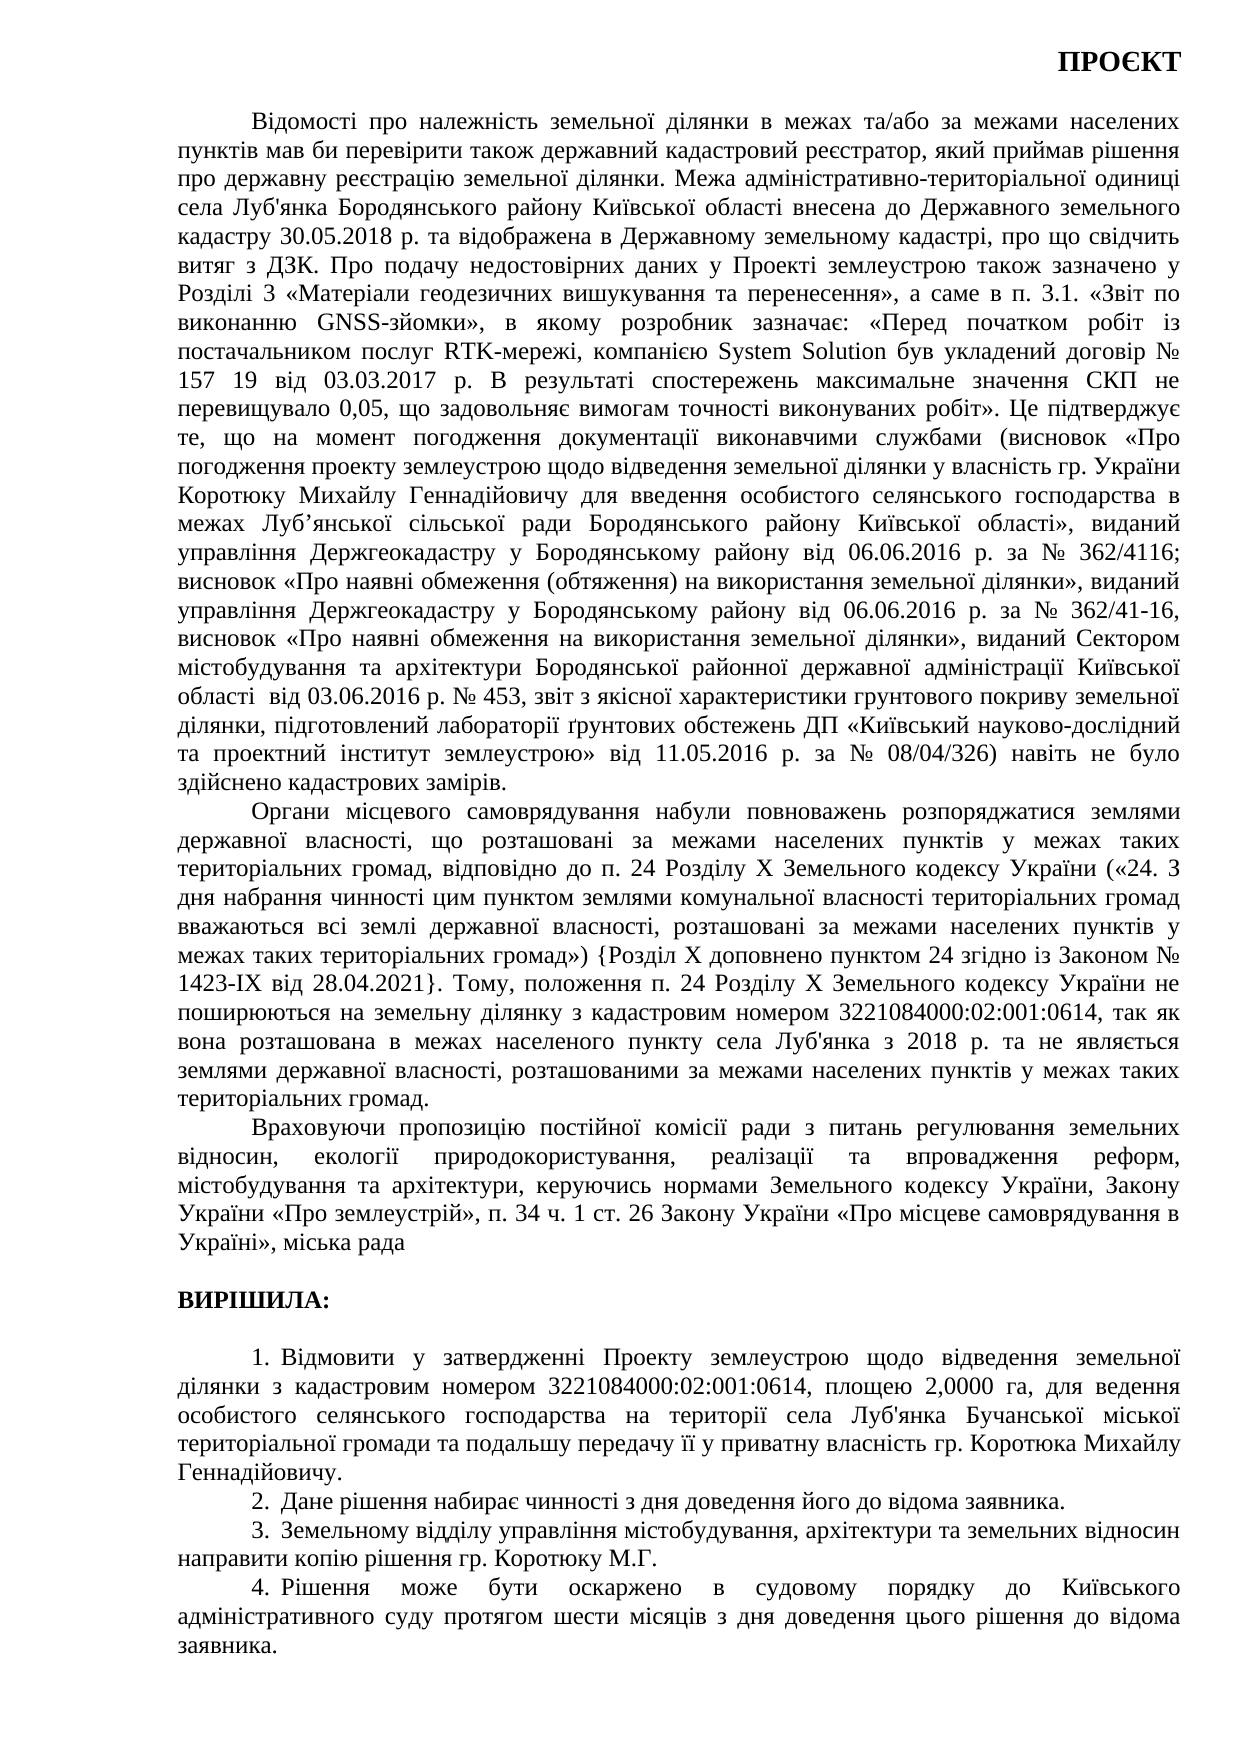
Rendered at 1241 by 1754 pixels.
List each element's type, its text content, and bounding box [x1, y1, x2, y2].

list Рішення може бути оскаржено в судовому порядку до Київського адміністративного суду протягом шести місяців з дня доведення цього рішення до відома заявника. [177, 1572, 1181, 1658]
text Органи місцевого самоврядування набули повноважень розпоряджатися землями державної власності, що розташовані за межами населених пунктів у межах таких територіальних громад, відповідно до п. 24 Розділу Х Земельного кодексу України («24. З дня набрання чинності цим пунктом землями комунальної власності територіальних громад вважаються всі землі державної власності, розташовані за межами населених пунктів у межах таких територіальних громад») {Розділ X доповнено пунктом 24 згідно із Законом № 1423-IX від 28.04.2021}. Тому, положення п. 24 Розділу Х Земельного кодексу України не поширюються на земельну ділянку з кадастровим номером 3221084000:02:001:0614, так як вона розташована в межах населеного пункту села Луб'янка з 2018 р. та не являється землями державної власності, розташованими за межами населених пунктів у межах таких територіальних громад. [177, 796, 1181, 1112]
text Відомості про належність земельної ділянки в межах та/або за межами населених пунктів мав би перевірити також державний кадастровий реєстратор, який приймав рішення про державну реєстрацію земельної ділянки. Межа адміністративно-територіальної одиниці села Луб'янка Бородянського району Київської області внесена до Державного земельного кадастру 30.05.2018 р. та відображена в Державному земельному кадастрі, про що свідчить витяг з ДЗК. Про подачу недостовірних даних у Проекті землеустрою також зазначено у Розділі 3 «Матеріали геодезичних вишукування та перенесення», а саме в п. 3.1. «Звіт по виконанню GNSS-зйомки», в якому розробник зазначає: «Перед початком робіт із постачальником послуг RTK-мережі, компанією System Solution був укладений договір № 157 19 від 03.03.2017 р. В результаті спостережень максимальне значення СКП не перевищувало 0,05, що задовольняє вимогам точності виконуваних робіт». Це підтверджує те, що на момент погодження документації виконавчими службами (висновок «Про погодження проекту землеустрою щодо відведення земельної ділянки у власність гр. України Коротюку Михайлу Геннадійовичу для введення особистого селянського господарства в межах Луб’янської сільської ради Бородянського району Київської області», виданий управління Держгеокадастру у Бородянському району від 06.06.2016 р. за № 362/4116; висновок «Про наявні обмеження (обтяження) на використання земельної ділянки», виданий управління Держгеокадастру у Бородянському району від 06.06.2016 р. за № 362/41-16, висновок «Про наявні обмеження на використання земельної ділянки», виданий Сектором містобудування та архітектури Бородянської районної державної адміністрації Київської області від 03.06.2016 р. № 453, звіт з якісної характеристики грунтового покриву земельної ділянки, підготовлений лабораторії ґрунтових обстежень ДП «Київський науково-дослідний та проектний інститут землеустрою» від 11.05.2016 р. за № 08/04/326) навіть не було здійснено кадастрових замірів. [177, 106, 1181, 796]
text ВИРІШИЛА: [177, 1285, 1181, 1313]
list Земельному відділу управління містобудування, архітектури та земельних відносин направити копію рішення гр. Коротюку М.Г. [177, 1515, 1181, 1572]
text Враховуючи пропозицію постійної комісії ради з питань регулювання земельних відносин, екології природокористування, реалізації та впровадження реформ, містобудування та архітектури, керуючись нормами Земельного кодексу України, Закону України «Про землеустрій», п. 34 ч. 1 ст. 26 Закону України «Про місцеве самоврядування в Україні», міська рада [177, 1112, 1181, 1256]
list Відмовити у затвердженні Проекту землеустрою щодо відведення земельної ділянки з кадастровим номером 3221084000:02:001:0614, площею 2,0000 га, для ведення особистого селянського господарства на території села Луб'янка Бучанської міської територіальної громади та подальшу передачу її у приватну власність гр. Коротюка Михайлу Геннадійовичу. [177, 1342, 1181, 1486]
list Дане рішення набирає чинності з дня доведення його до відома заявника. [177, 1486, 1181, 1515]
